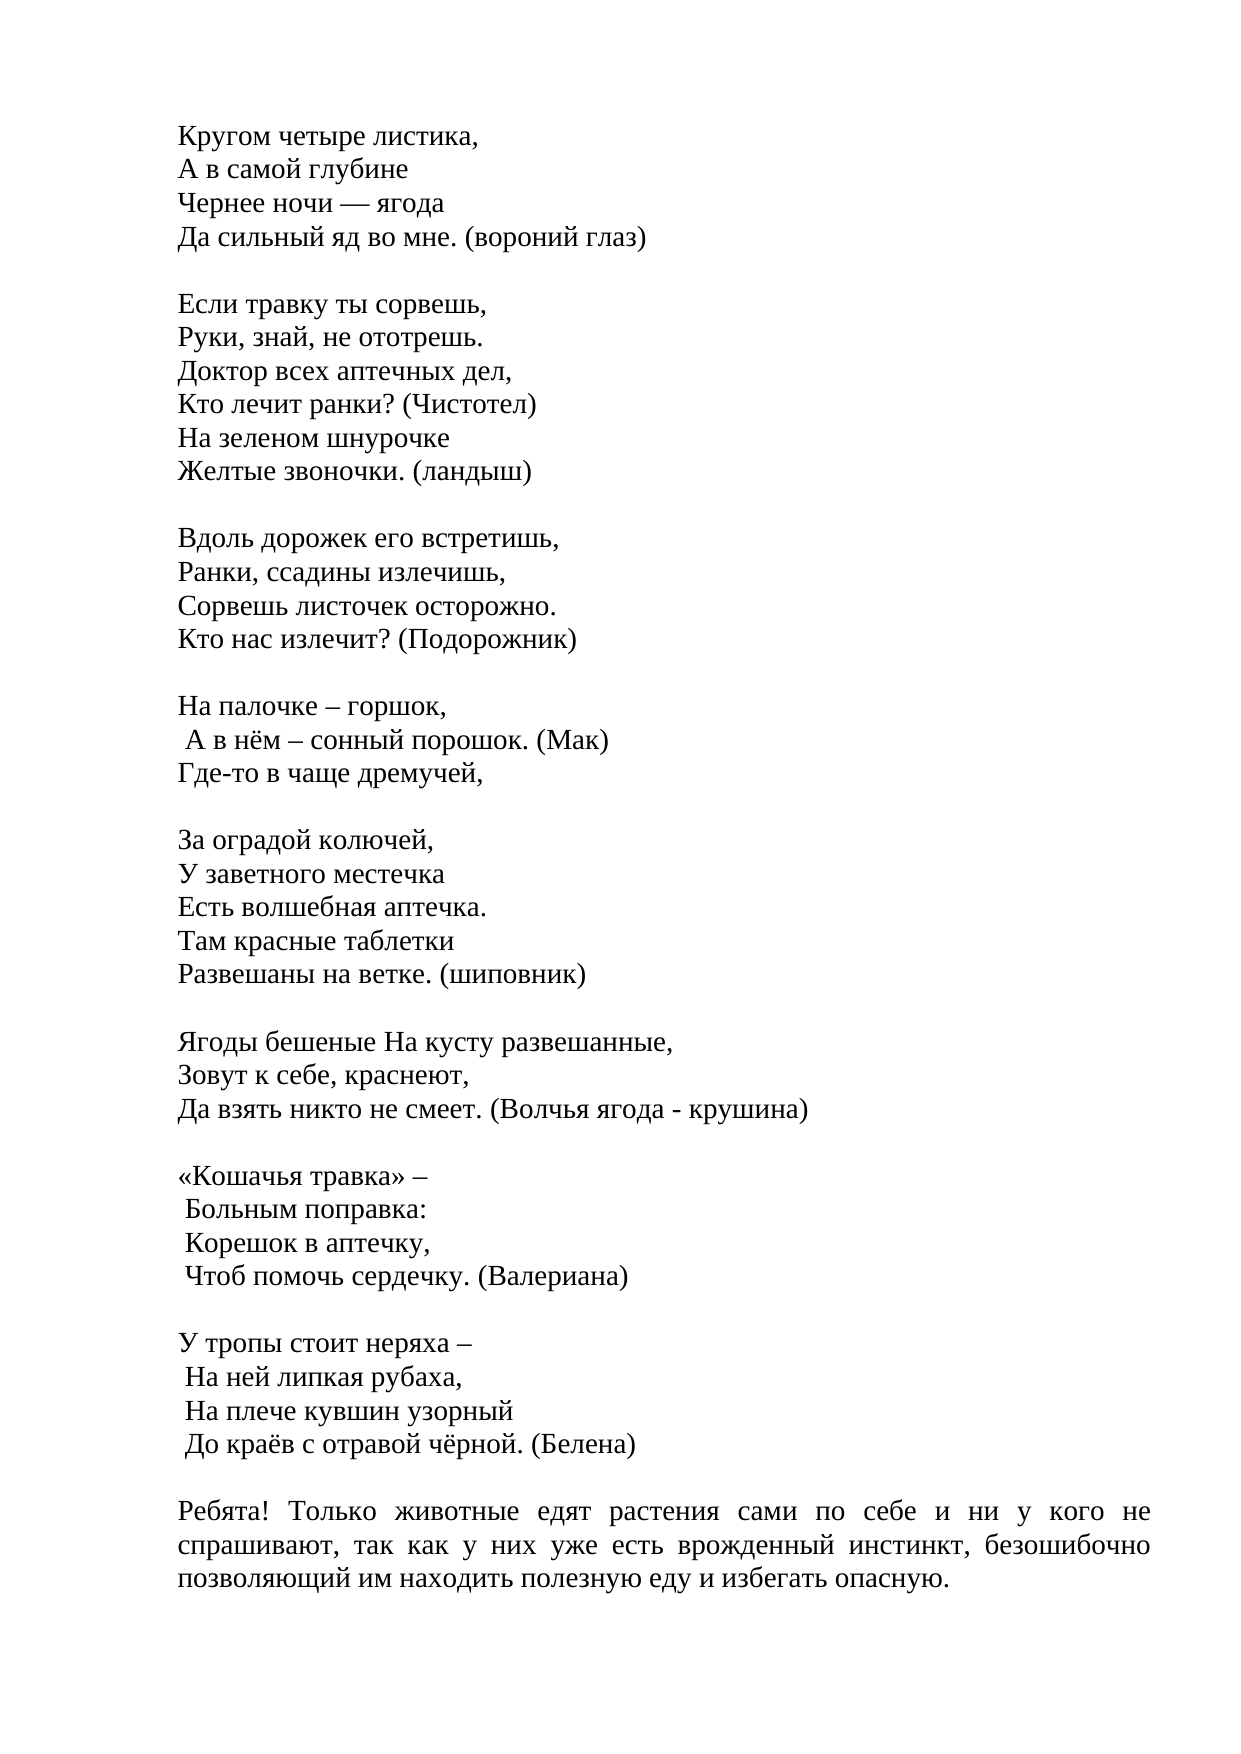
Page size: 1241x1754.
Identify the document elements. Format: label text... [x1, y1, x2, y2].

text На зеленом шнурочке [177, 420, 1152, 453]
text Там красные таблетки [177, 923, 1152, 957]
text Руки, знай, не ототрешь. [177, 319, 1152, 353]
text Да взять никто не смеет. (Волчья ягода - крушина) [177, 1091, 1152, 1124]
text Ребята! Только животные едят растения сами по себе и ни у кого не спрашивают, так как у них уже есть врожденный инстинкт, безошибочно позволяющий им находить полезную еду и избегать опасную. [177, 1493, 1152, 1594]
text За оградой колючей, [177, 822, 1152, 856]
text Чернее ночи — ягода [177, 185, 1152, 219]
text На плече кувшин узорный [177, 1393, 1152, 1426]
text Кто нас излечит? (Подорожник) [177, 621, 1152, 655]
text Корешок в аптечку, [177, 1225, 1152, 1258]
text Где-то в чаще дремучей, [177, 755, 1152, 789]
text «Кошачья травка» – [177, 1158, 1152, 1191]
text Чтоб помочь сердечку. (Валериана) [177, 1258, 1152, 1292]
text А в нём – сонный порошок. (Мак) [177, 722, 1152, 755]
text Больным поправка: [177, 1191, 1152, 1225]
text Кругом четыре листика, [177, 118, 1152, 152]
text Доктор всех аптечных дел, [177, 353, 1152, 386]
text Кто лечит ранки? (Чистотел) [177, 386, 1152, 420]
text У тропы стоит неряха – [177, 1326, 1152, 1359]
text До краёв с отравой чёрной. (Белена) [177, 1426, 1152, 1460]
text Да сильный яд во мне. (вороний глаз) [177, 219, 1152, 252]
text Если травку ты сорвешь, [177, 286, 1152, 319]
text А в самой глубине [177, 152, 1152, 185]
text На палочке – горшок, [177, 688, 1152, 722]
text Желтые звоночки. (ландыш) [177, 453, 1152, 487]
text Есть волшебная аптечка. [177, 889, 1152, 923]
text Сорвешь листочек осторожно. [177, 588, 1152, 621]
text Ранки, ссадины излечишь, [177, 554, 1152, 588]
text Ягоды бешеные На кусту развешанные, [177, 1024, 1152, 1057]
text Вдоль дорожек его встретишь, [177, 521, 1152, 554]
text У заветного местечка [177, 856, 1152, 889]
text Зовут к себе, краснеют, [177, 1057, 1152, 1091]
text Развешаны на ветке. (шиповник) [177, 957, 1152, 990]
text На ней липкая рубаха, [177, 1359, 1152, 1393]
